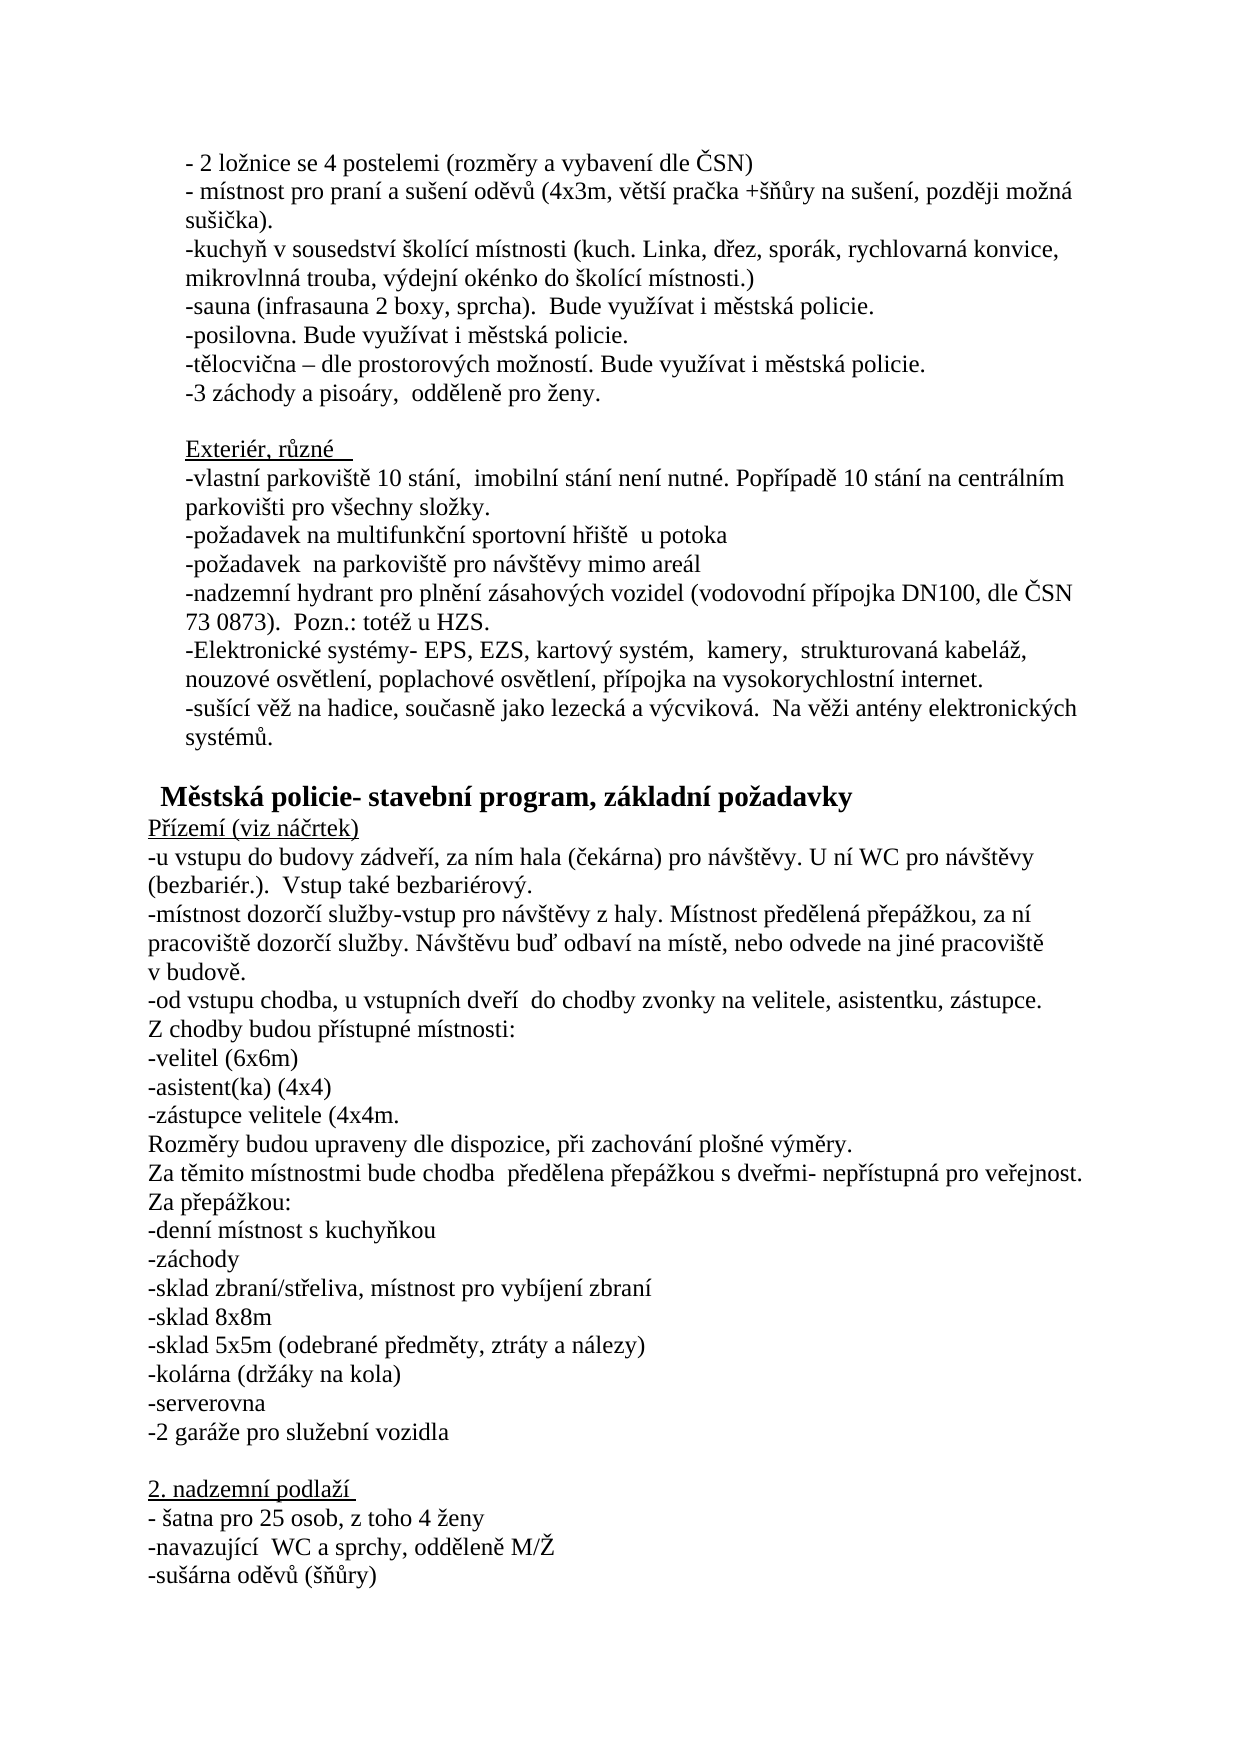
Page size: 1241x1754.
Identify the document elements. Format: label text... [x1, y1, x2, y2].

text -od vstupu chodba, u vstupních dveří do chodby zvonky na velitele, asistentku, zástupce. Z chodby budou přístupné místnosti: [148, 985, 1093, 1043]
text Městská policie- stavební program, základní požadavky [148, 779, 1093, 813]
text -sušící věž na hadice, současně jako lezecká a výcviková. Na věži antény elektronických systémů. [185, 693, 1093, 751]
text Přízemí (viz náčrtek) [148, 813, 1093, 842]
text -kuchyň v sousedství školící místnosti (kuch. Linka, dřez, sporák, rychlovarná konvice, mikrovlnná trouba, výdejní okénko do školící místnosti.) [185, 234, 1093, 291]
text - šatna pro 25 osob, z toho 4 ženy [148, 1503, 1093, 1532]
text -3 záchody a pisoáry, odděleně pro ženy. [185, 378, 1093, 406]
text -serverovna [148, 1388, 1093, 1417]
text -Elektronické systémy- EPS, EZS, kartový systém, kamery, strukturovaná kabeláž, nouzové osvětlení, poplachové osvětlení, přípojka na vysokorychlostní internet. [185, 636, 1093, 693]
text - místnost pro praní a sušení oděvů (4x3m, větší pračka +šňůry na sušení, později možná sušička). [185, 176, 1093, 234]
text - 2 ložnice se 4 postelemi (rozměry a vybavení dle ČSN) [185, 148, 1093, 176]
text -nadzemní hydrant pro plnění zásahových vozidel (vodovodní přípojka DN100, dle ČSN 73 0873). Pozn.: totéž u HZS. [185, 578, 1093, 636]
text -vlastní parkoviště 10 stání, imobilní stání není nutné. Popřípadě 10 stání na centrálním parkovišti pro všechny složky. [185, 463, 1093, 521]
text Za těmito místnostmi bude chodba předělena přepážkou s dveřmi- nepřístupná pro veřejnost. Za přepážkou: [148, 1158, 1093, 1215]
text -požadavek na parkoviště pro návštěvy mimo areál [185, 549, 1093, 578]
text -sušárna oděvů (šňůry) [148, 1560, 1093, 1589]
text -asistent(ka) (4x4) [148, 1072, 1093, 1100]
text -tělocvična – dle prostorových možností. Bude využívat i městská policie. [185, 349, 1093, 378]
text -sauna (infrasauna 2 boxy, sprcha). Bude využívat i městská policie. [185, 291, 1093, 320]
text -u vstupu do budovy zádveří, za ním hala (čekárna) pro návštěvy. U ní WC pro návštěvy (bezbariér.). Vstup také bezbariérový. [148, 842, 1093, 899]
text -kolárna (držáky na kola) [148, 1359, 1093, 1388]
text -2 garáže pro služební vozidla [148, 1417, 1093, 1445]
text -sklad zbraní/střeliva, místnost pro vybíjení zbraní [148, 1273, 1093, 1302]
text -místnost dozorčí služby-vstup pro návštěvy z haly. Místnost předělená přepážkou, za ní pracoviště dozorčí služby. Návštěvu buď odbaví na místě, nebo odvede na jiné pracoviště v budově. [148, 899, 1093, 985]
text -navazující WC a sprchy, odděleně M/Ž [148, 1532, 1093, 1560]
text 2. nadzemní podlaží [148, 1474, 1093, 1503]
text -záchody [148, 1244, 1093, 1273]
text Rozměry budou upraveny dle dispozice, při zachování plošné výměry. [148, 1129, 1093, 1158]
text -denní místnost s kuchyňkou [148, 1215, 1093, 1244]
text -velitel (6x6m) [148, 1043, 1093, 1072]
text -požadavek na multifunkční sportovní hřiště u potoka [185, 521, 1093, 549]
text -sklad 5x5m (odebrané předměty, ztráty a nálezy) [148, 1330, 1093, 1359]
text -posilovna. Bude využívat i městská policie. [185, 320, 1093, 349]
text -zástupce velitele (4x4m. [148, 1100, 1093, 1129]
text -sklad 8x8m [148, 1302, 1093, 1330]
text Exteriér, různé [148, 434, 1093, 463]
